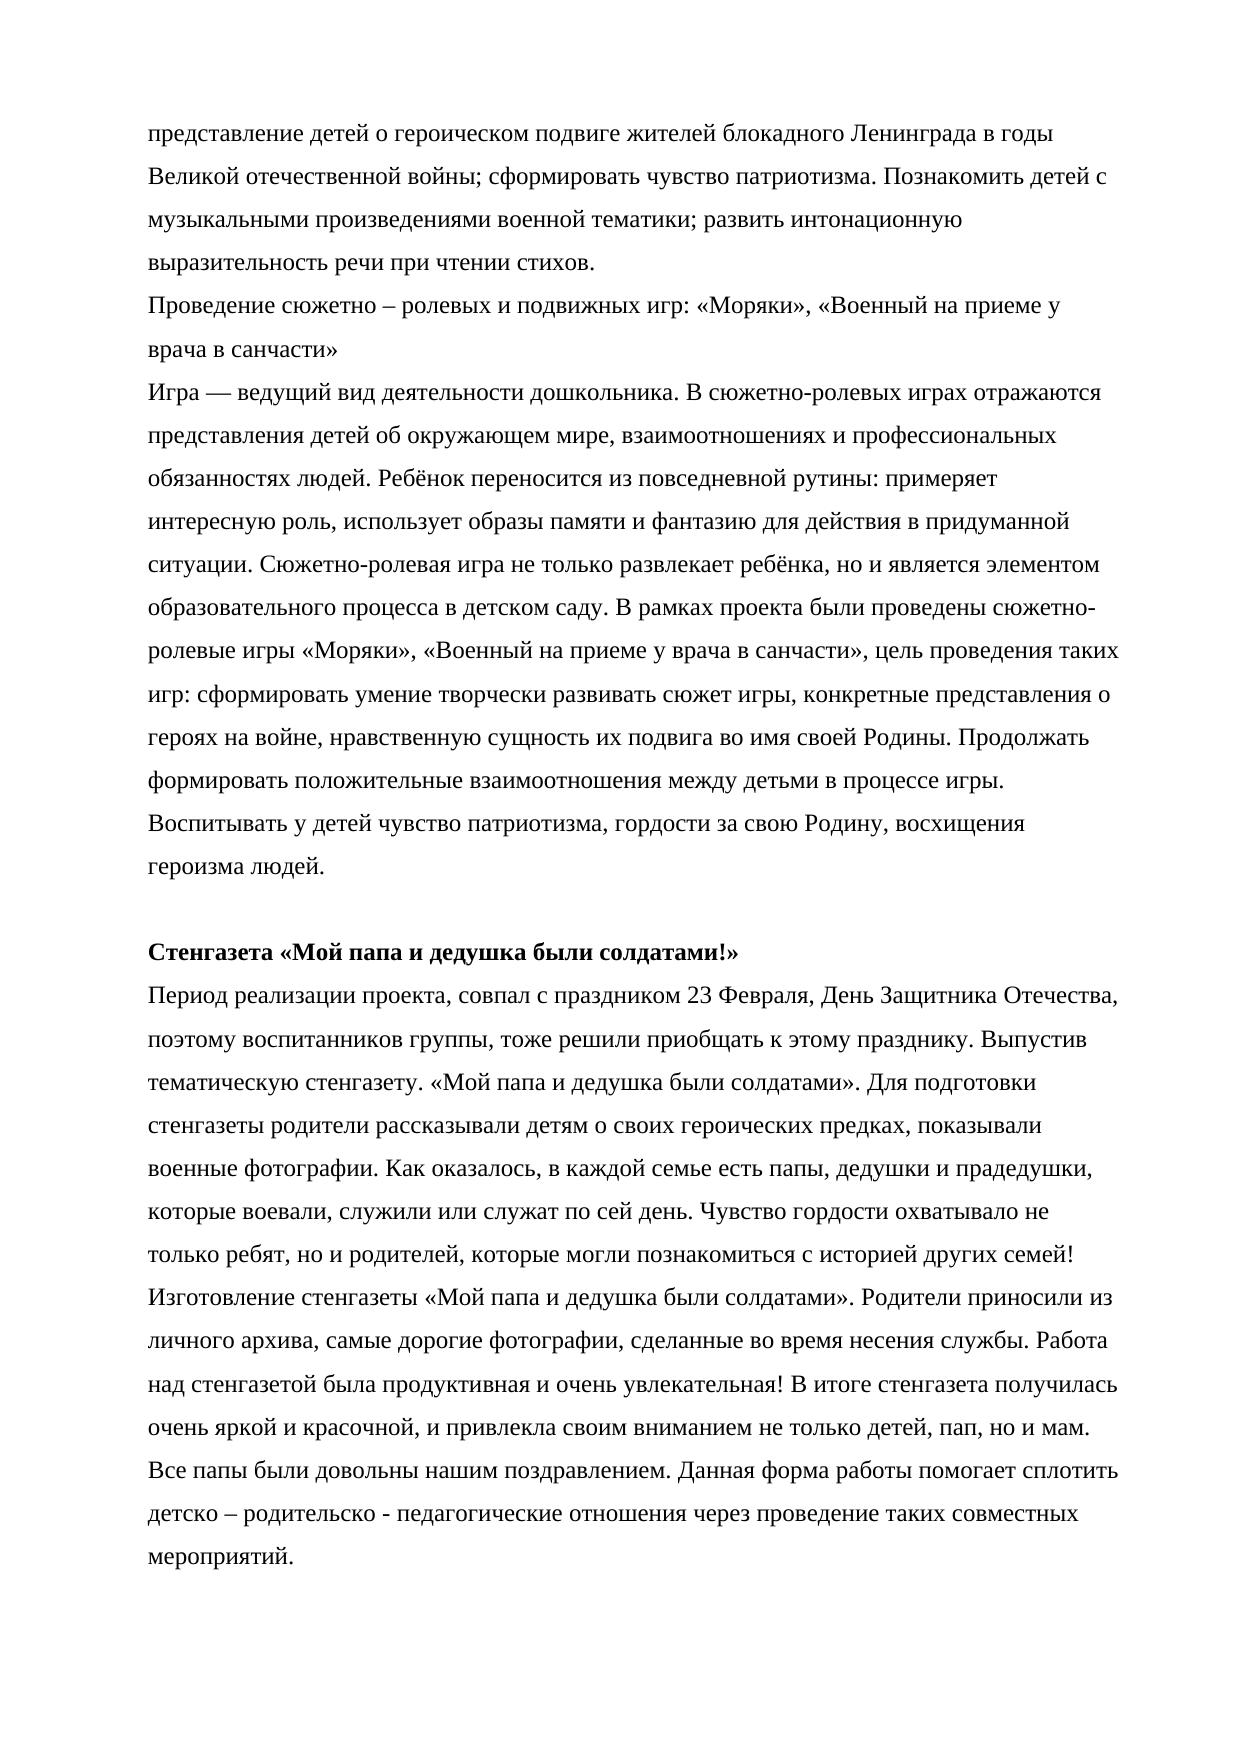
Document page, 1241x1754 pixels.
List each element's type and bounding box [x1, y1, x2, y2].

text [148, 118, 1122, 1613]
